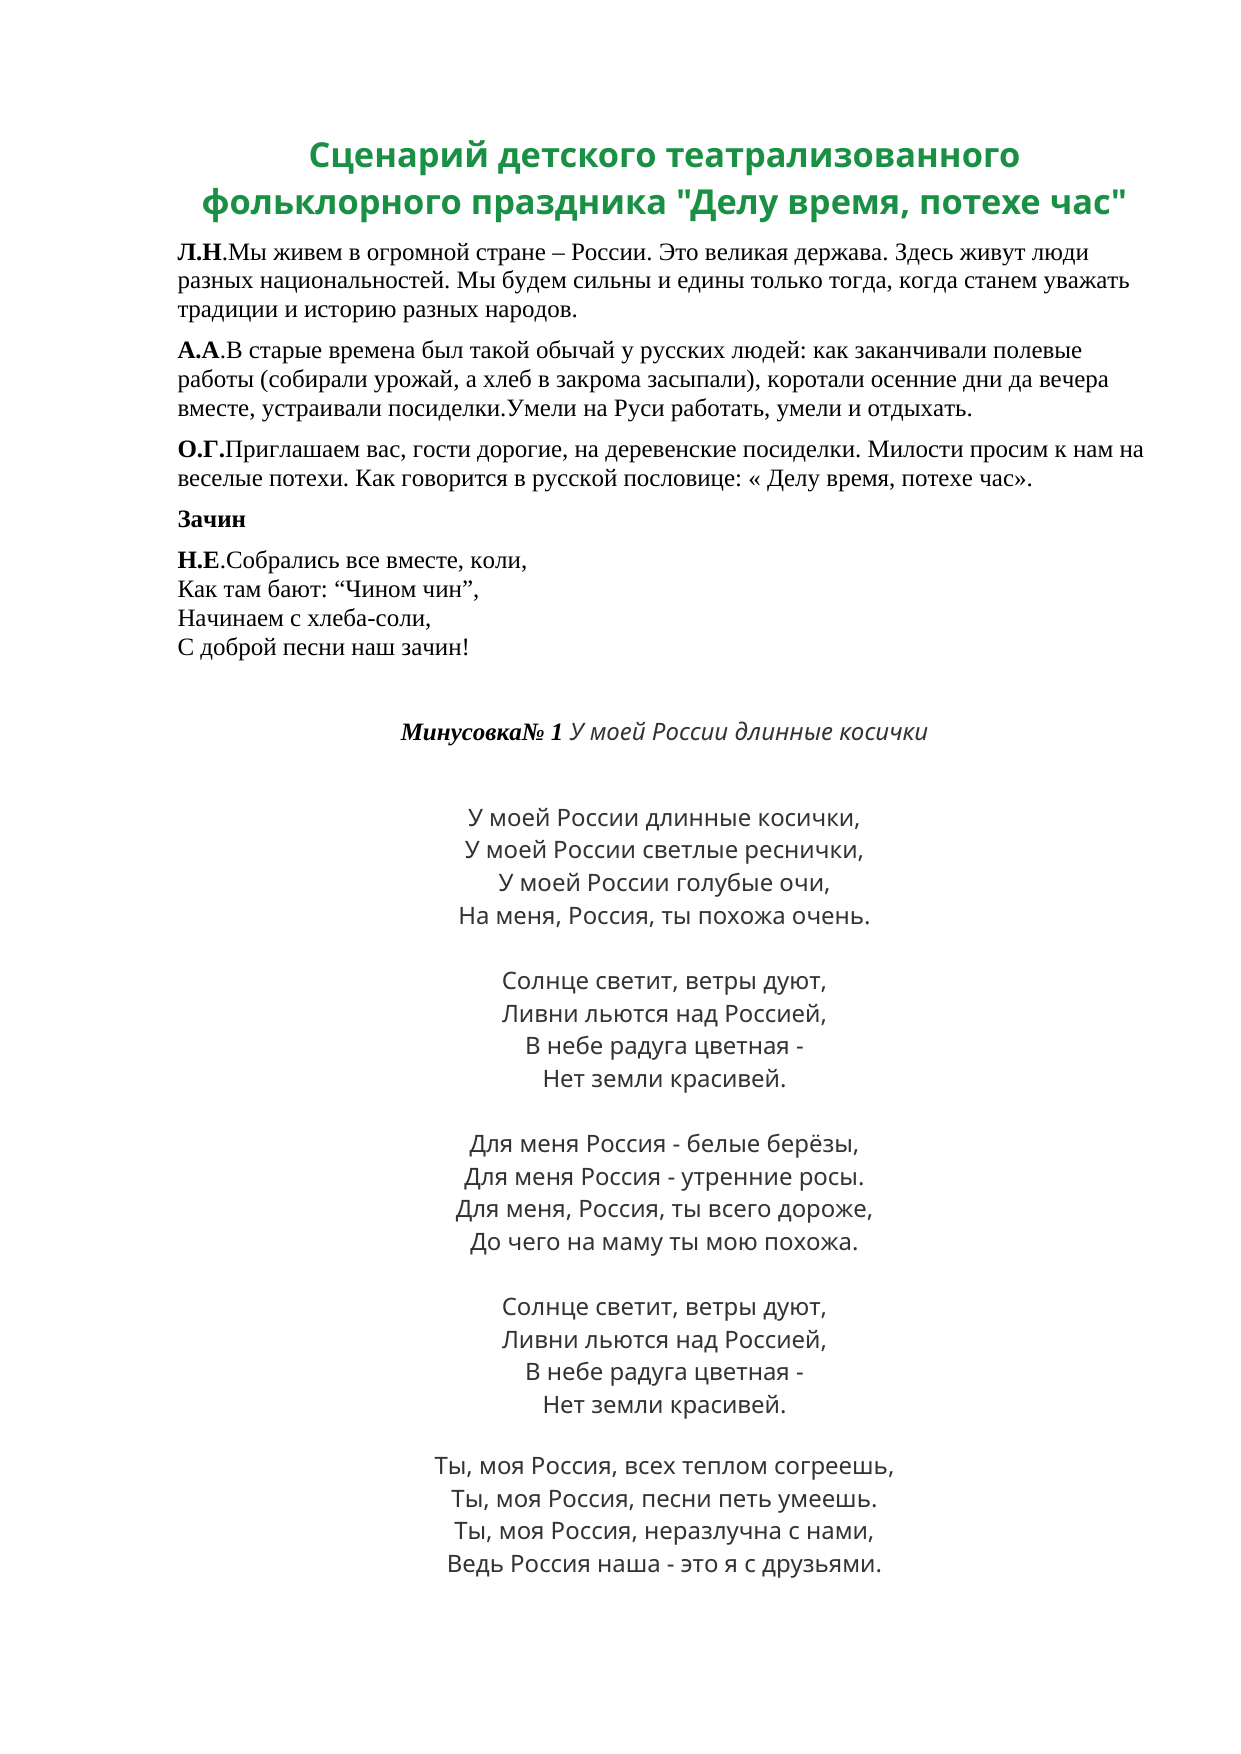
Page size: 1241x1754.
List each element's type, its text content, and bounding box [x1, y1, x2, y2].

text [177, 1290, 1152, 1449]
text Ты, моя Россия, всех теплом согреешь, Ты, моя Россия, песни петь умеешь. Ты, моя Россия, неразлучна с нами, Ведь Россия наша - это я с друзьями. [177, 1449, 1152, 1579]
text Сценарий детского театрализованного фольклорного праздника "Делу время, потехе час" [177, 131, 1152, 224]
text Зачин [177, 504, 1152, 533]
text Солнце светит, ветры дуют, Ливни льются над Россией, В небе радуга цветная - Нет земли красивей. [177, 964, 1152, 1094]
text А.А.В старые времена был такой обычай у русских людей: как заканчивали полевые работы (собирали урожай, а хлеб в закрома засыпали), коротали осенние дни да вечера вместе, устраивали посиделки.Умели на Руси работать, умели и отдыхать. [177, 336, 1152, 422]
text Л.Н.Мы живем в огромной стране – России. Это великая держава. Здесь живут люди разных национальностей. Мы будем сильны и едины только тогда, когда станем уважать традиции и историю разных народов. [177, 237, 1152, 323]
text О.Г.Приглашаем вас, гости дорогие, на деревенские посиделки. Милости просим к нам на веселые потехи. Как говорится в русской пословице: « Делу время, потехе час». [177, 434, 1152, 492]
text Н.Е.Собрались все вместе, коли, Как там бают: “Чином чин”, Начинаем с хлеба-соли, С доброй песни наш зачин! [177, 546, 1152, 661]
text Минусовка№ 1 У моей России длинные косички [177, 714, 1152, 747]
text У моей России длинные косички, У моей России светлые реснички, У моей России голубые очи, На меня, Россия, ты похожа очень. [177, 801, 1152, 931]
text Для меня Россия - белые берёзы, Для меня Россия - утренние росы. Для меня, Россия, ты всего дороже, До чего на маму ты мою похожа. [177, 1127, 1152, 1257]
